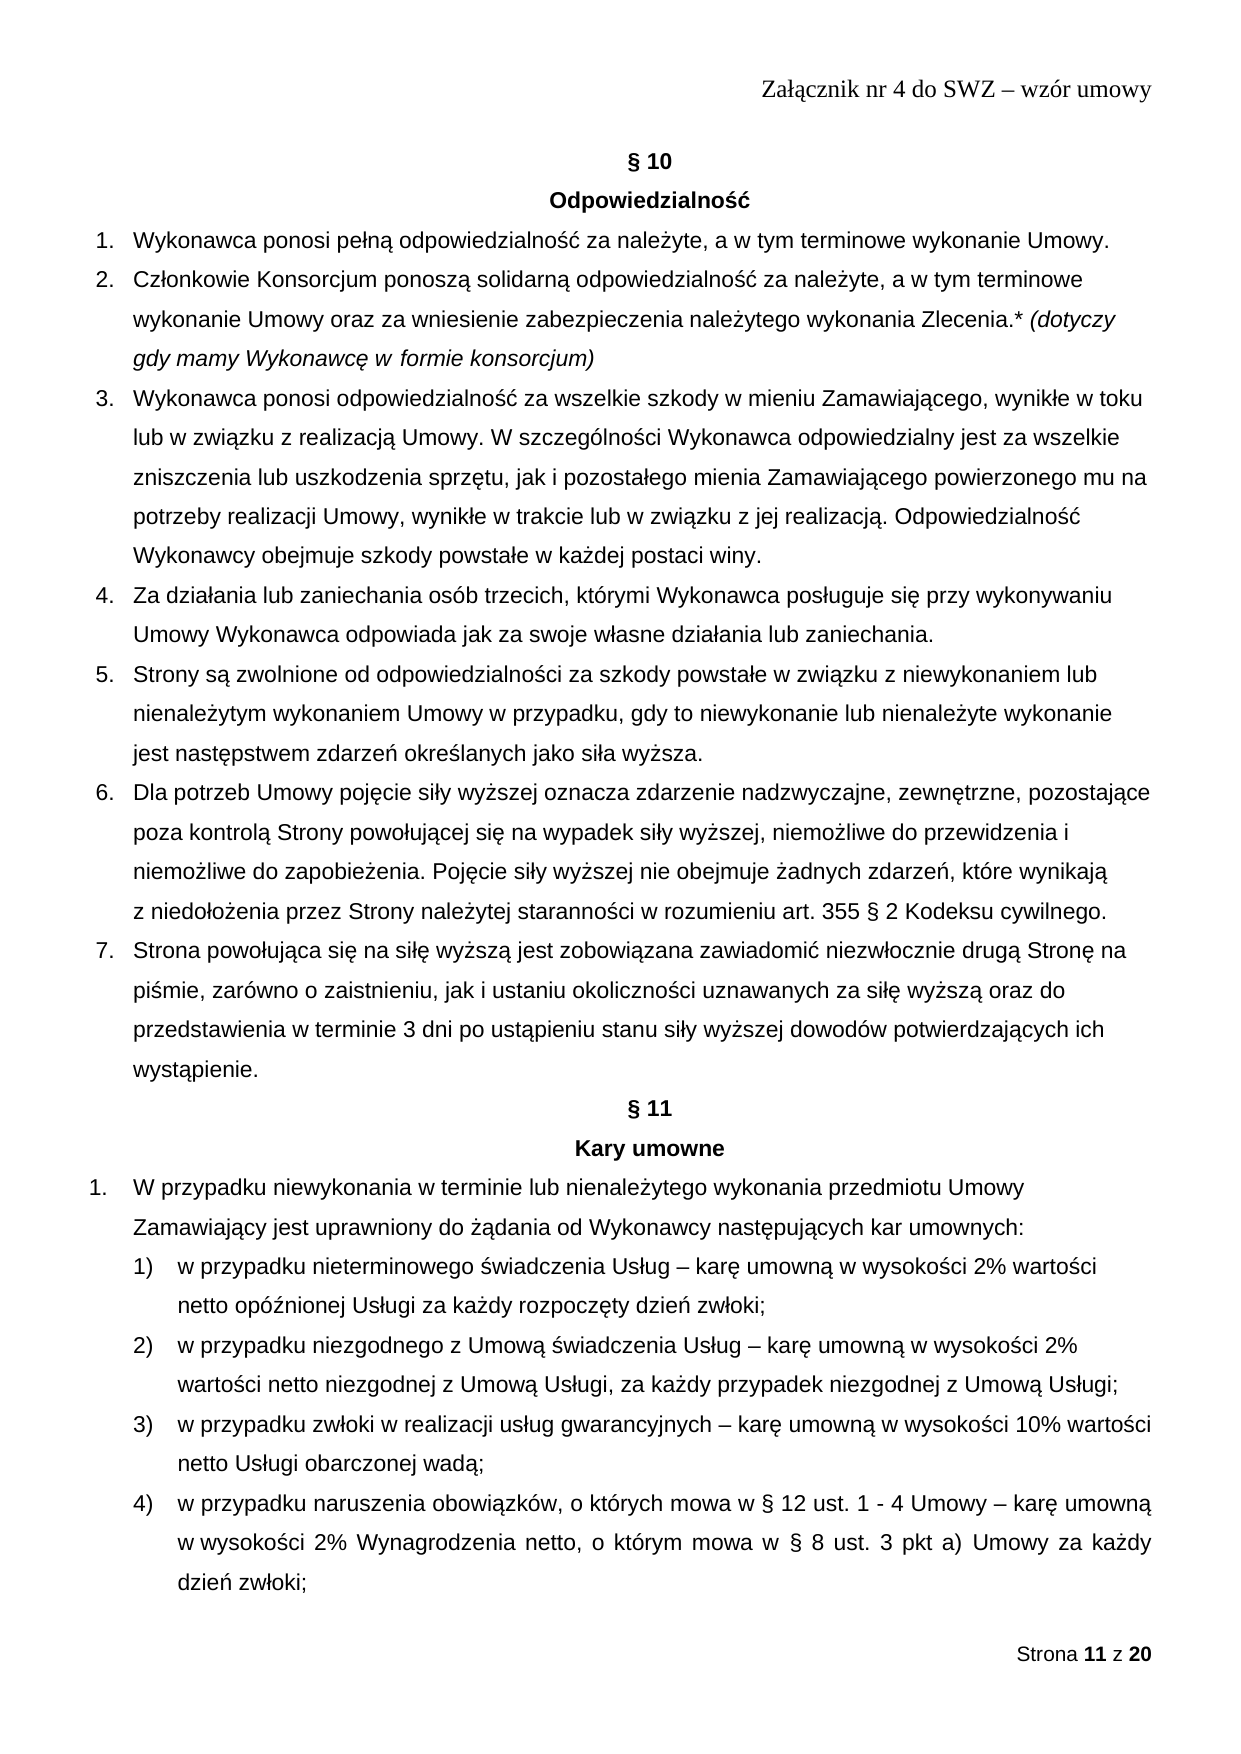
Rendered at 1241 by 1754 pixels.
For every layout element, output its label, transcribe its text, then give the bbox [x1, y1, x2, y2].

list Strony są zwolnione od odpowiedzialności za szkody powstałe w związku z niewykonaniem lub nienależytym wykonaniem Umowy w przypadku, gdy to niewykonanie lub nienależyte wykonanie jest następstwem zdarzeń określanych jako siła wyższa. [95, 661, 1152, 766]
text § 11 [148, 1095, 1152, 1121]
list w przypadku naruszenia obowiązków, o których mowa w § 12 ust. 1 - 4 Umowy – karę umowną w wysokości 2% Wynagrodzenia netto, o którym mowa w § 8 ust. 3 pkt a) Umowy za każdy dzień zwłoki; [133, 1490, 1152, 1595]
list Dla potrzeb Umowy pojęcie siły wyższej oznacza zdarzenie nadzwyczajne, zewnętrzne, pozostające poza kontrolą Strony powołującej się na wypadek siły wyższej, niemożliwe do przewidzenia i niemożliwe do zapobieżenia. Pojęcie siły wyższej nie obejmuje żadnych zdarzeń, które wynikają z niedołożenia przez Strony należytej staranności w rozumieniu art. 355 § 2 Kodeksu cywilnego. [95, 779, 1152, 924]
list Za działania lub zaniechania osób trzecich, którymi Wykonawca posługuje się przy wykonywaniu Umowy Wykonawca odpowiada jak za swoje własne działania lub zaniechania. [95, 582, 1152, 648]
list w przypadku nieterminowego świadczenia Usług – karę umowną w wysokości 2% wartości netto opóźnionej Usługi za każdy rozpoczęty dzień zwłoki; [133, 1253, 1152, 1319]
text § 10 [148, 148, 1152, 174]
list Strona powołująca się na siłę wyższą jest zobowiązana zawiadomić niezwłocznie drugą Stronę na piśmie, zarówno o zaistnieniu, jak i ustaniu okoliczności uznawanych za siłę wyższą oraz do przedstawienia w terminie 3 dni po ustąpieniu stanu siły wyższej dowodów potwierdzających ich wystąpienie. [95, 937, 1152, 1082]
list w przypadku niezgodnego z Umową świadczenia Usług – karę umowną w wysokości 2% wartości netto niezgodnej z Umową Usługi, za każdy przypadek niezgodnej z Umową Usługi; [133, 1332, 1152, 1398]
list Wykonawca ponosi pełną odpowiedzialność za należyte, a w tym terminowe wykonanie Umowy. [95, 227, 1152, 253]
text Kary umowne [148, 1134, 1152, 1161]
list Wykonawca ponosi odpowiedzialność za wszelkie szkody w mieniu Zamawiającego, wynikłe w toku lub w związku z realizacją Umowy. W szczególności Wykonawca odpowiedzialny jest za wszelkie zniszczenia lub uszkodzenia sprzętu, jak i pozostałego mienia Zamawiającego powierzonego mu na potrzeby realizacji Umowy, wynikłe w trakcie lub w związku z jej realizacją. Odpowiedzialność Wykonawcy obejmuje szkody powstałe w każdej postaci winy. [95, 384, 1152, 569]
text Odpowiedzialność [148, 187, 1152, 213]
list W przypadku niewykonania w terminie lub nienależytego wykonania przedmiotu Umowy Zamawiający jest uprawniony do żądania od Wykonawcy następujących kar umownych: [88, 1174, 1152, 1240]
list Członkowie Konsorcjum ponoszą solidarną odpowiedzialność za należyte, a w tym terminowe wykonanie Umowy oraz za wniesienie zabezpieczenia należytego wykonania Zlecenia.* (dotyczy gdy mamy Wykonawcę w formie konsorcjum) [95, 266, 1152, 371]
list w przypadku zwłoki w realizacji usług gwarancyjnych – karę umowną w wysokości 10% wartości netto Usługi obarczonej wadą; [133, 1411, 1152, 1477]
